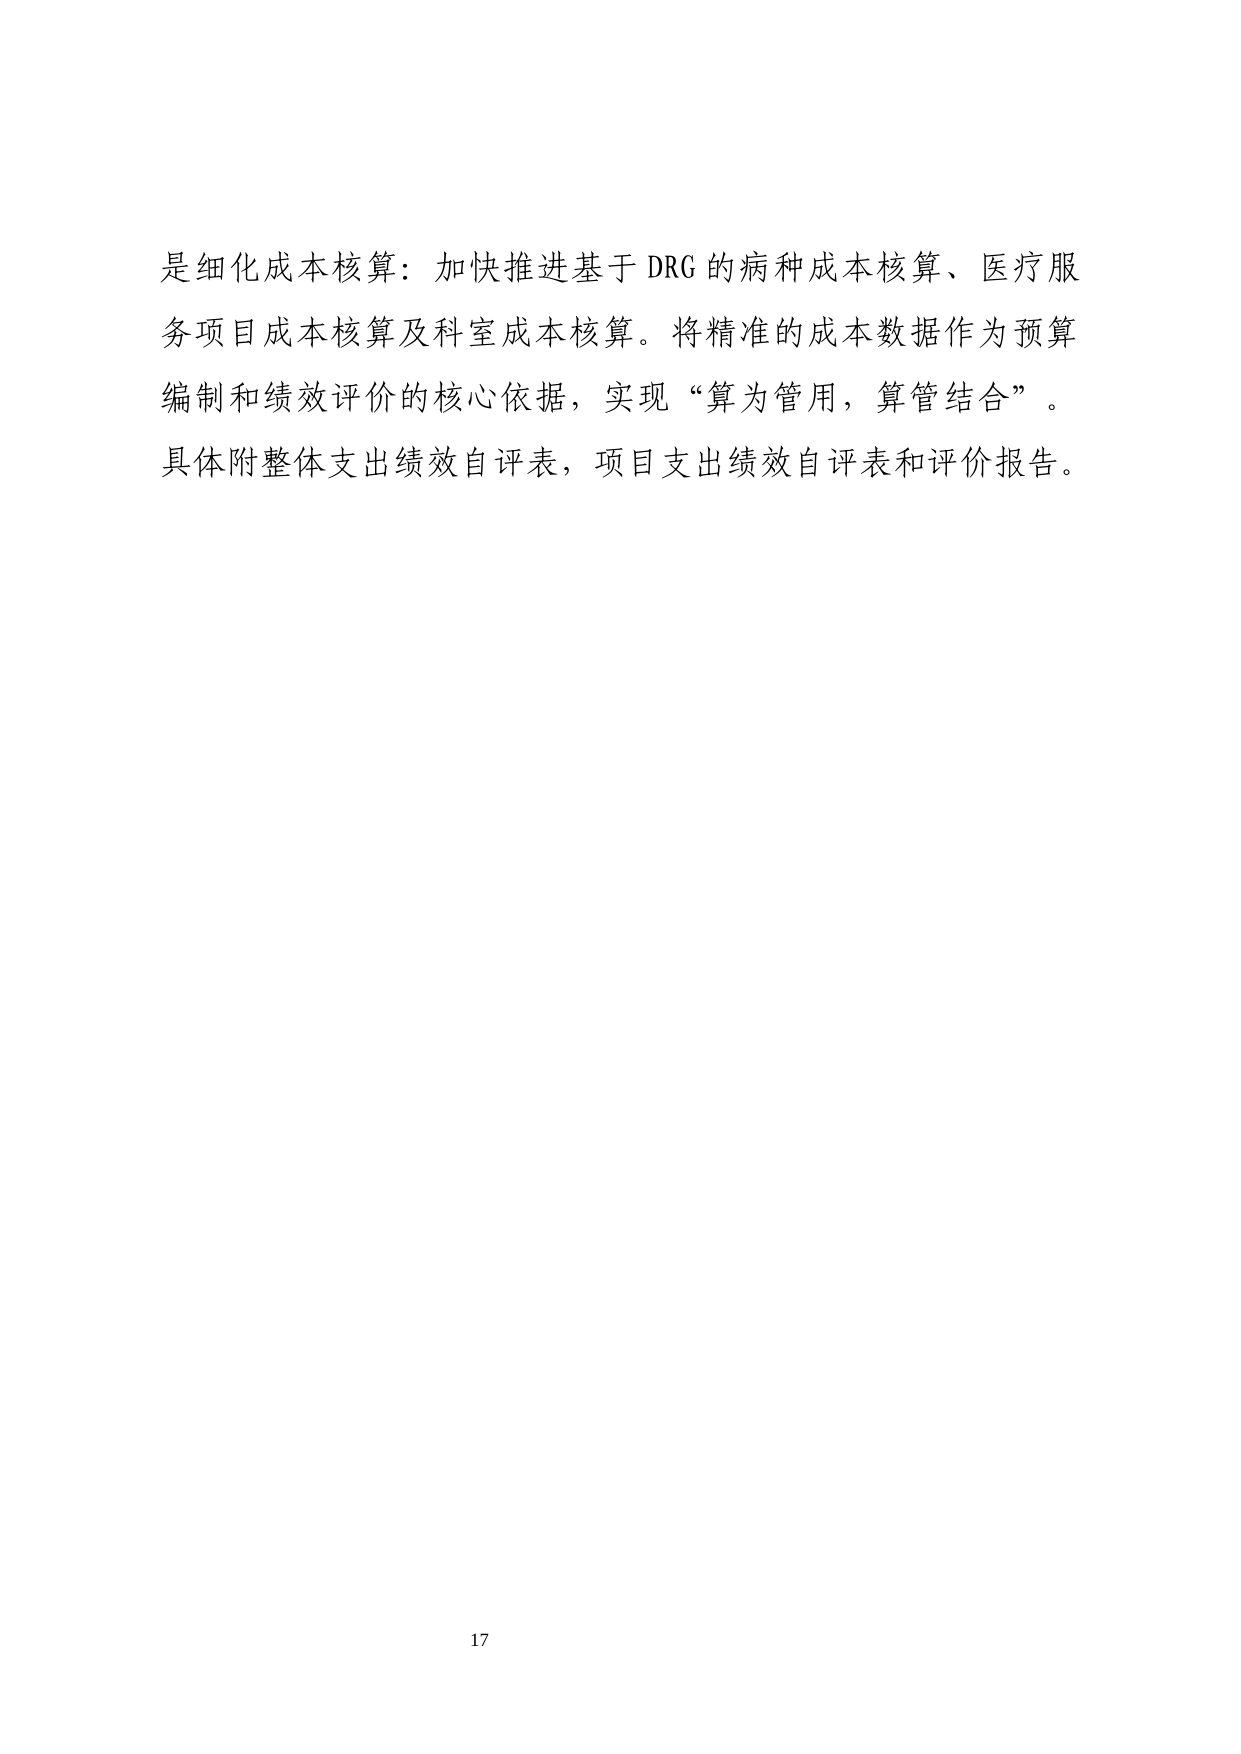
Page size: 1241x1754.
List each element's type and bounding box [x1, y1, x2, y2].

text [159, 233, 1081, 493]
